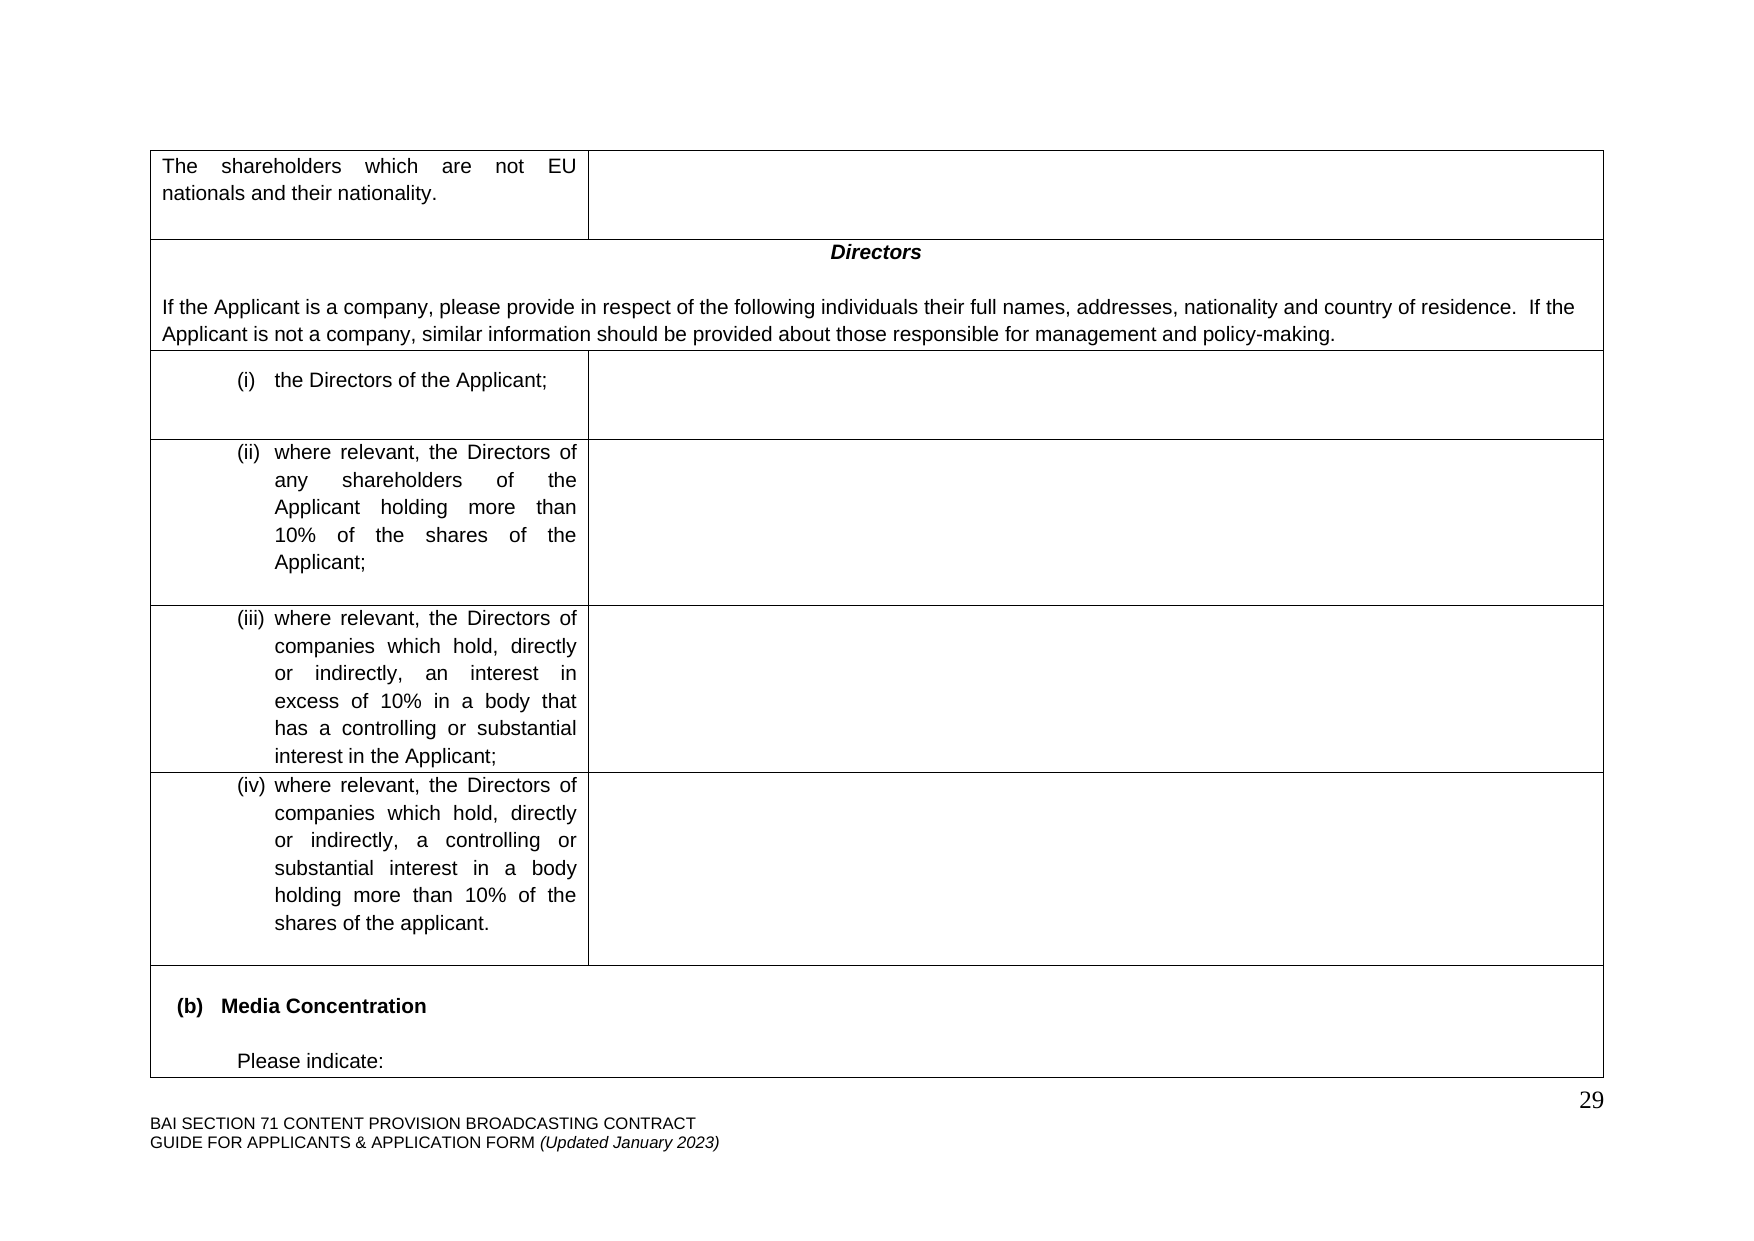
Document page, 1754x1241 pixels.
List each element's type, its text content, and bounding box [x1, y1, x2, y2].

table_cell [589, 151, 1603, 239]
table_cell Directors If the Applicant is a company, please provide in respect of the following individuals their full names, addresses, nationality and country of residence. If the Applicant is not a company, similar information should be provided about those responsible for management and policy-making. [151, 240, 1603, 350]
table_cell where relevant, the Directors of companies which hold, directly or indirectly, a controlling or substantial interest in a body holding more than 10% of the shares of the applicant. [151, 773, 588, 965]
table_cell the Directors of the Applicant; [151, 351, 588, 439]
table_cell [589, 773, 1603, 965]
table_cell where relevant, the Directors of any shareholders of the Applicant holding more than 10% of the shares of the Applicant; [151, 440, 588, 605]
table_cell [589, 440, 1603, 605]
table_cell [589, 606, 1603, 772]
table_cell [589, 351, 1603, 439]
table_cell The shareholders which are not EU nationals and their nationality. [151, 151, 588, 239]
table_cell where relevant, the Directors of companies which hold, directly or indirectly, an interest in excess of 10% in a body that has a controlling or substantial interest in the Applicant; [151, 606, 588, 772]
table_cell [151, 966, 1603, 1077]
